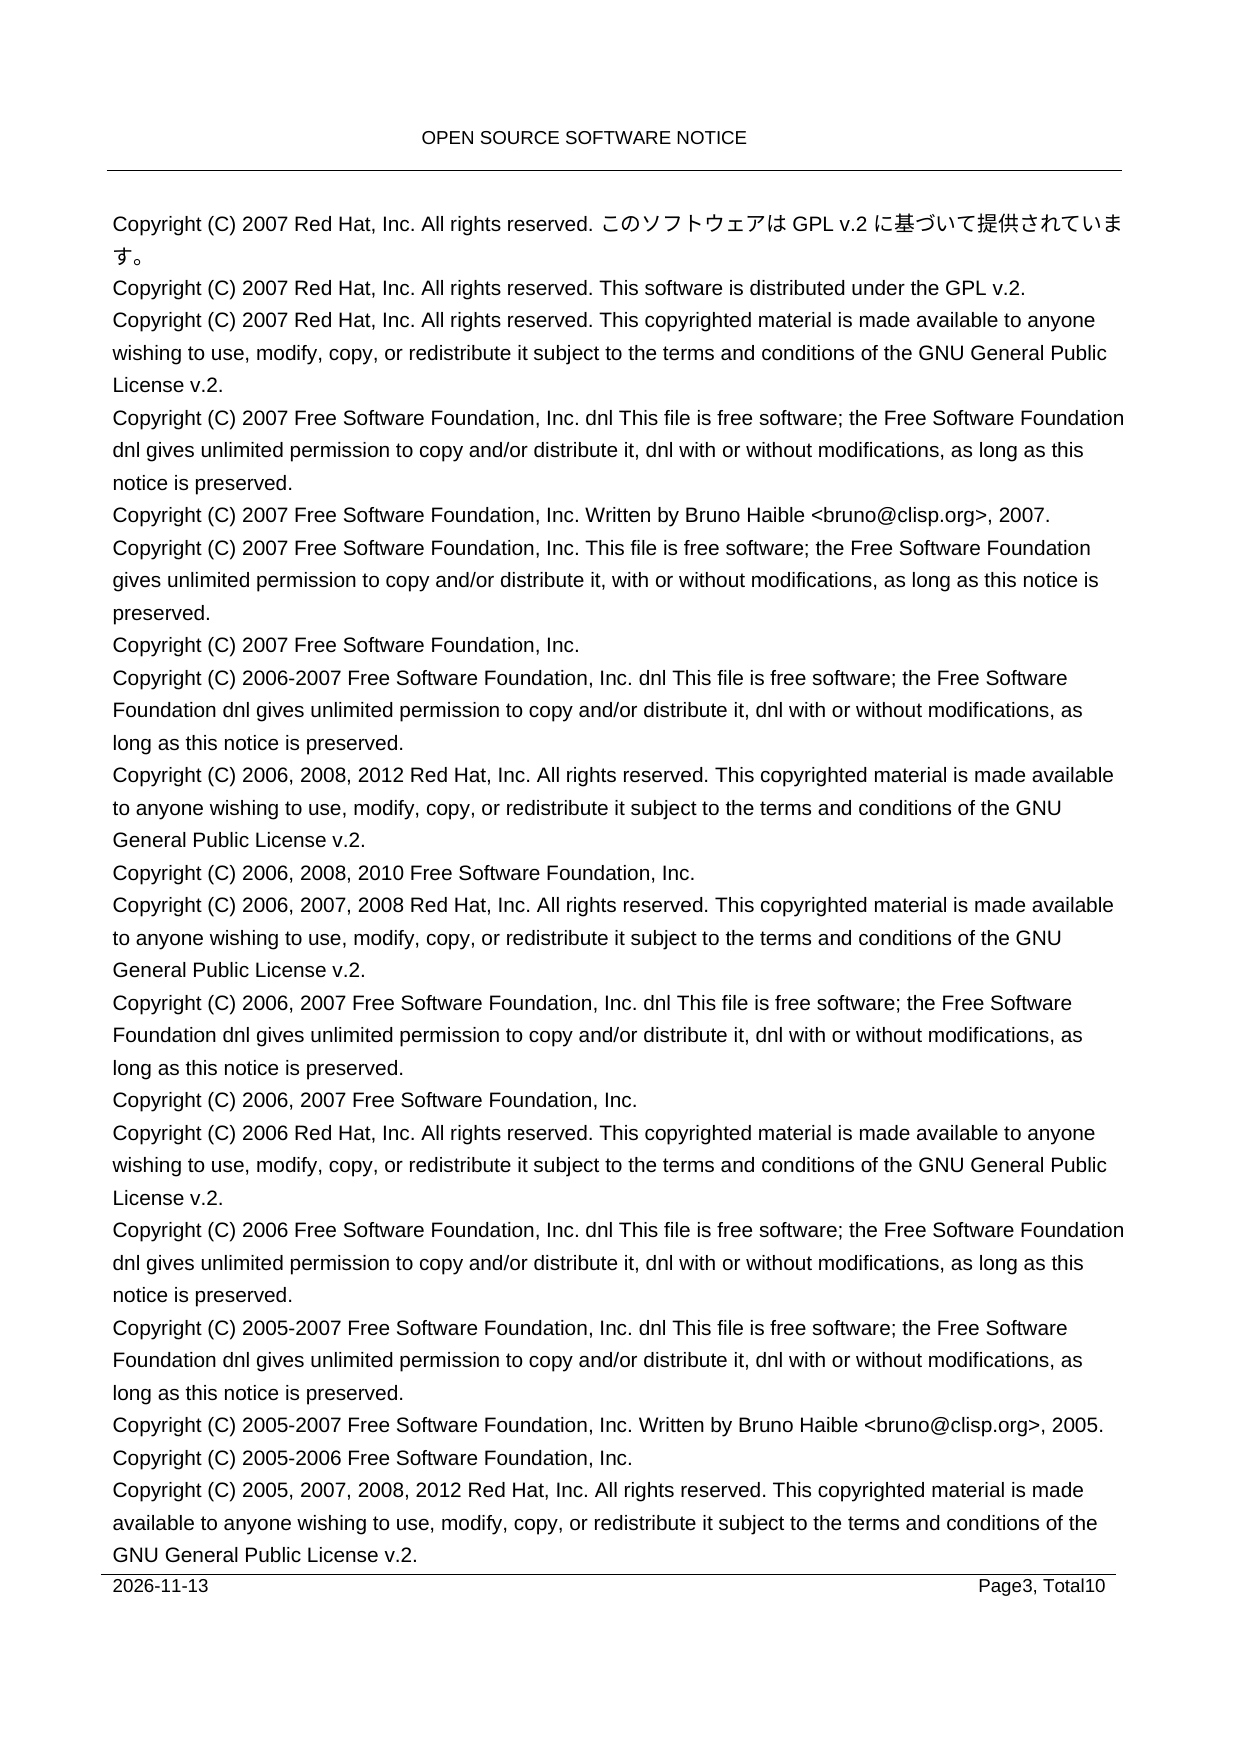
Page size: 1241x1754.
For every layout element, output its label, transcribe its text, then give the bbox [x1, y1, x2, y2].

text Copyright (C) 2006, 2007, 2008 Red Hat, Inc. All rights reserved. This copyrighted material is made available to anyone wishing to use, modify, copy, or redistribute it subject to the terms and conditions of the GNU General Public License v.2. [112, 889, 1128, 986]
text Copyright (C) 2006, 2007 Free Software Foundation, Inc. dnl This file is free software; the Free Software Foundation dnl gives unlimited permission to copy and/or distribute it, dnl with or without modifications, as long as this notice is preserved. [112, 986, 1128, 1084]
text Copyright (C) 2006, 2007 Free Software Foundation, Inc. [112, 1084, 1128, 1116]
text Copyright (C) 2005-2007 Free Software Foundation, Inc. Written by Bruno Haible <bruno@clisp.org>, 2005. [112, 1409, 1128, 1441]
text Copyright (C) 2007 Free Software Foundation, Inc. Written by Bruno Haible <bruno@clisp.org>, 2007. [112, 499, 1128, 531]
text Copyright (C) 2006 Free Software Foundation, Inc. dnl This file is free software; the Free Software Foundation dnl gives unlimited permission to copy and/or distribute it, dnl with or without modifications, as long as this notice is preserved. [112, 1214, 1128, 1311]
text Copyright (C) 2006, 2008, 2010 Free Software Foundation, Inc. [112, 856, 1128, 889]
text Copyright (C) 2007 Free Software Foundation, Inc. This file is free software; the Free Software Foundation gives unlimited permission to copy and/or distribute it, with or without modifications, as long as this notice is preserved. [112, 531, 1128, 629]
text Copyright (C) 2007 Red Hat, Inc. All rights reserved. このソフトウェアは GPL v.2 に基づいて提供されています。 [112, 206, 1128, 271]
text Copyright (C) 2007 Red Hat, Inc. All rights reserved. This software is distributed under the GPL v.2. [112, 271, 1128, 304]
text Copyright (C) 2005, 2007, 2008, 2012 Red Hat, Inc. All rights reserved. This copyrighted material is made available to anyone wishing to use, modify, copy, or redistribute it subject to the terms and conditions of the GNU General Public License v.2. [112, 1474, 1128, 1571]
text Copyright (C) 2006 Red Hat, Inc. All rights reserved. This copyrighted material is made available to anyone wishing to use, modify, copy, or redistribute it subject to the terms and conditions of the GNU General Public License v.2. [112, 1116, 1128, 1214]
text Copyright (C) 2007 Free Software Foundation, Inc. [112, 629, 1128, 661]
text Copyright (C) 2005-2007 Free Software Foundation, Inc. dnl This file is free software; the Free Software Foundation dnl gives unlimited permission to copy and/or distribute it, dnl with or without modifications, as long as this notice is preserved. [112, 1311, 1128, 1409]
text Copyright (C) 2007 Free Software Foundation, Inc. dnl This file is free software; the Free Software Foundation dnl gives unlimited permission to copy and/or distribute it, dnl with or without modifications, as long as this notice is preserved. [112, 401, 1128, 499]
text Copyright (C) 2007 Red Hat, Inc. All rights reserved. This copyrighted material is made available to anyone wishing to use, modify, copy, or redistribute it subject to the terms and conditions of the GNU General Public License v.2. [112, 304, 1128, 401]
text Copyright (C) 2006, 2008, 2012 Red Hat, Inc. All rights reserved. This copyrighted material is made available to anyone wishing to use, modify, copy, or redistribute it subject to the terms and conditions of the GNU General Public License v.2. [112, 759, 1128, 856]
text Copyright (C) 2006-2007 Free Software Foundation, Inc. dnl This file is free software; the Free Software Foundation dnl gives unlimited permission to copy and/or distribute it, dnl with or without modifications, as long as this notice is preserved. [112, 661, 1128, 759]
text Copyright (C) 2005-2006 Free Software Foundation, Inc. [112, 1441, 1128, 1474]
